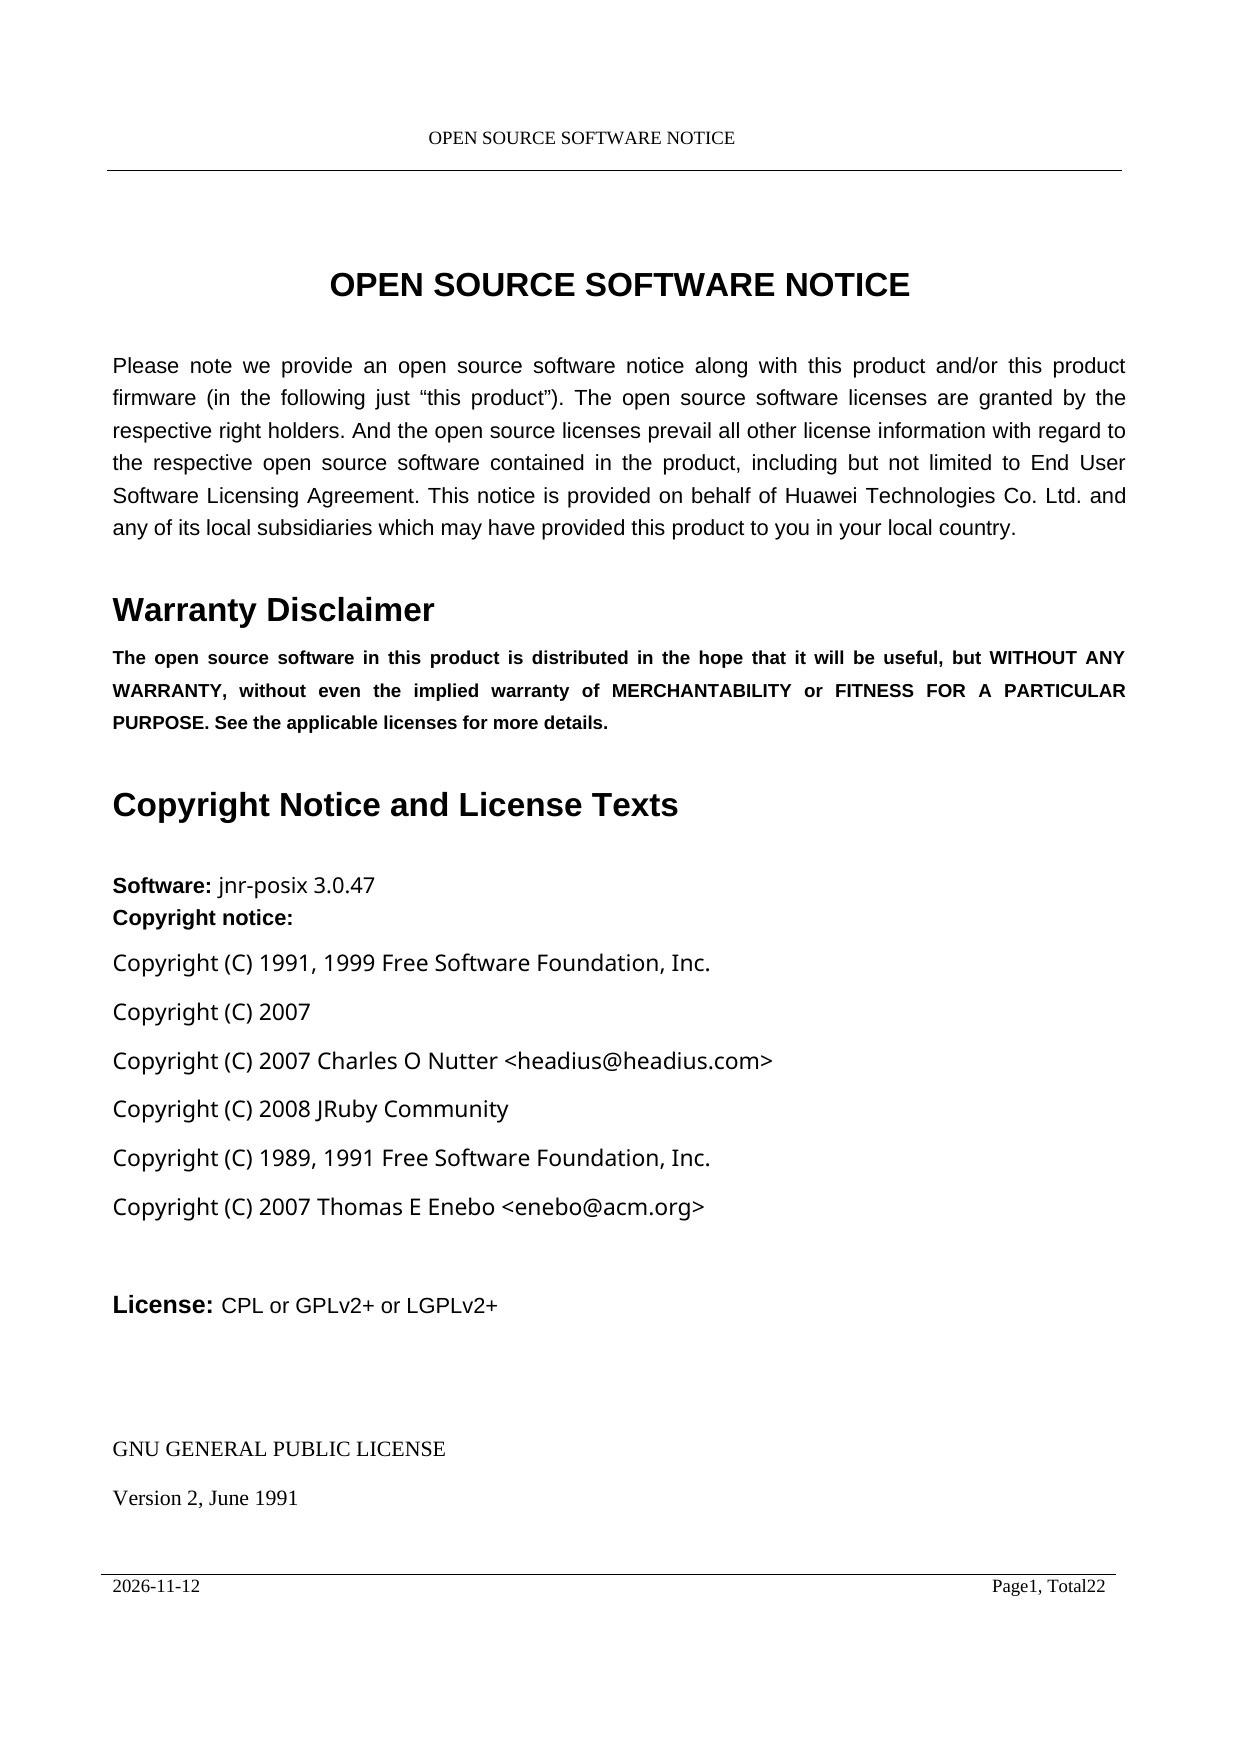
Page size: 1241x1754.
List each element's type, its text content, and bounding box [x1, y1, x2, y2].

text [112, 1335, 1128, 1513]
text The open source software in this product is distributed in the hope that it will be useful, but WITHOUT ANY WARRANTY, without even the implied warranty of MERCHANTABILITY or FITNESS FOR A PARTICULAR PURPOSE. See the applicable licenses for more details. [112, 641, 1128, 739]
text Copyright notice: [112, 901, 1128, 934]
text Copyright (C) 1991, 1999 Free Software Foundation, Inc. Copyright (C) 2007 Copyright (C) 2007 Charles O Nutter <headius@headius.com> Copyright (C) 2008 JRuby Community Copyright (C) 1989, 1991 Free Software Foundation, Inc. Copyright (C) 2007 Thomas E Enebo <enebo@acm.org> [112, 947, 1128, 1272]
text Warranty Disclaimer [112, 576, 1128, 641]
text OPEN SOURCE SOFTWARE NOTICE [112, 251, 1128, 316]
text Software: jnr-posix 3.0.47 [112, 869, 1128, 901]
text Copyright Notice and License Texts [112, 771, 1128, 836]
text License: CPL or GPLv2+ or LGPLv2+ [112, 1288, 1128, 1320]
text Please note we provide an open source software notice along with this product and/or this product firmware (in the following just “this product”). The open source software licenses are granted by the respective right holders. And the open source licenses prevail all other license information with regard to the respective open source software contained in the product, including but not limited to End User Software Licensing Agreement. This notice is provided on behalf of Huawei Technologies Co. Ltd. and any of its local subsidiaries which may have provided this product to you in your local country. [112, 349, 1128, 544]
